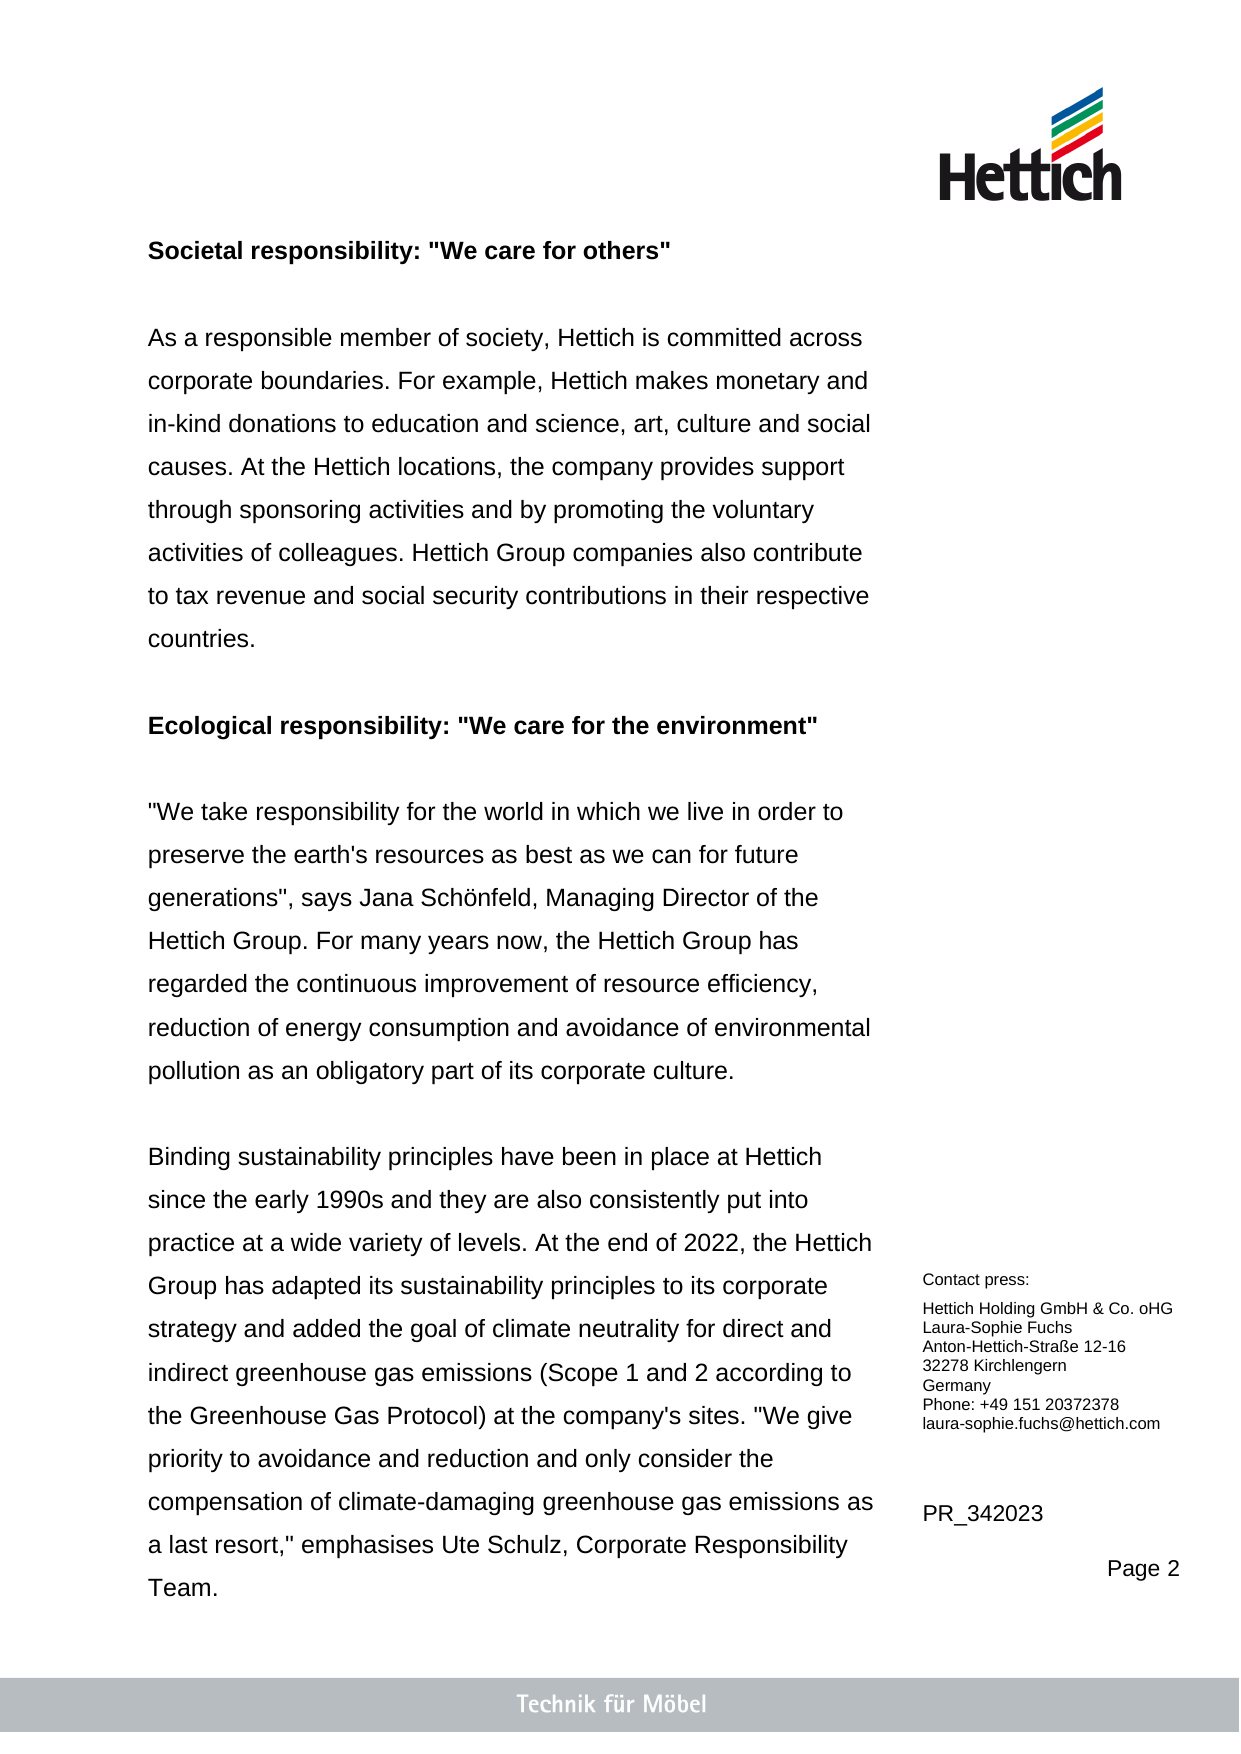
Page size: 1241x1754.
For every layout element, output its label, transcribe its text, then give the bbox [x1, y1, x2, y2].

text Ecological responsibility: "We care for the environment" [148, 711, 887, 739]
text Binding sustainability principles have been in place at Hettich since the early 1990s and they are also consistently put into practice at a wide variety of levels. At the end of 2022, the Hettich Group has adapted its sustainability principles to its corporate strategy and added the goal of climate neutrality for direct and indirect greenhouse gas emissions (Scope 1 and 2 according to the Greenhouse Gas Protocol) at the company's sites. "We give priority to avoidance and reduction and only consider the compensation of climate-damaging greenhouse gas emissions as a last resort," emphasises Ute Schulz, Corporate Responsibility Team. [148, 1142, 887, 1602]
text Societal responsibility: "We care for others" [148, 236, 887, 265]
text "We take responsibility for the world in which we live in order to preserve the earth's resources as best as we can for future generations", says Jana Schönfeld, Managing Director of the Hettich Group. For many years now, the Hettich Group has regarded the continuous improvement of resource efficiency, reduction of energy consumption and avoidance of environmental pollution as an obligatory part of its corporate culture. [148, 797, 887, 1084]
text As a responsible member of society, Hettich is committed across corporate boundaries. For example, Hettich makes monetary and in-kind donations to education and science, art, culture and social causes. At the Hettich locations, the company provides support through sponsoring activities and by promoting the voluntary activities of colleagues. Hettich Group companies also contribute to tax revenue and social security contributions in their respective countries. [148, 323, 887, 653]
picture [0, 6, 1241, 263]
picture [0, 1615, 1239, 1732]
